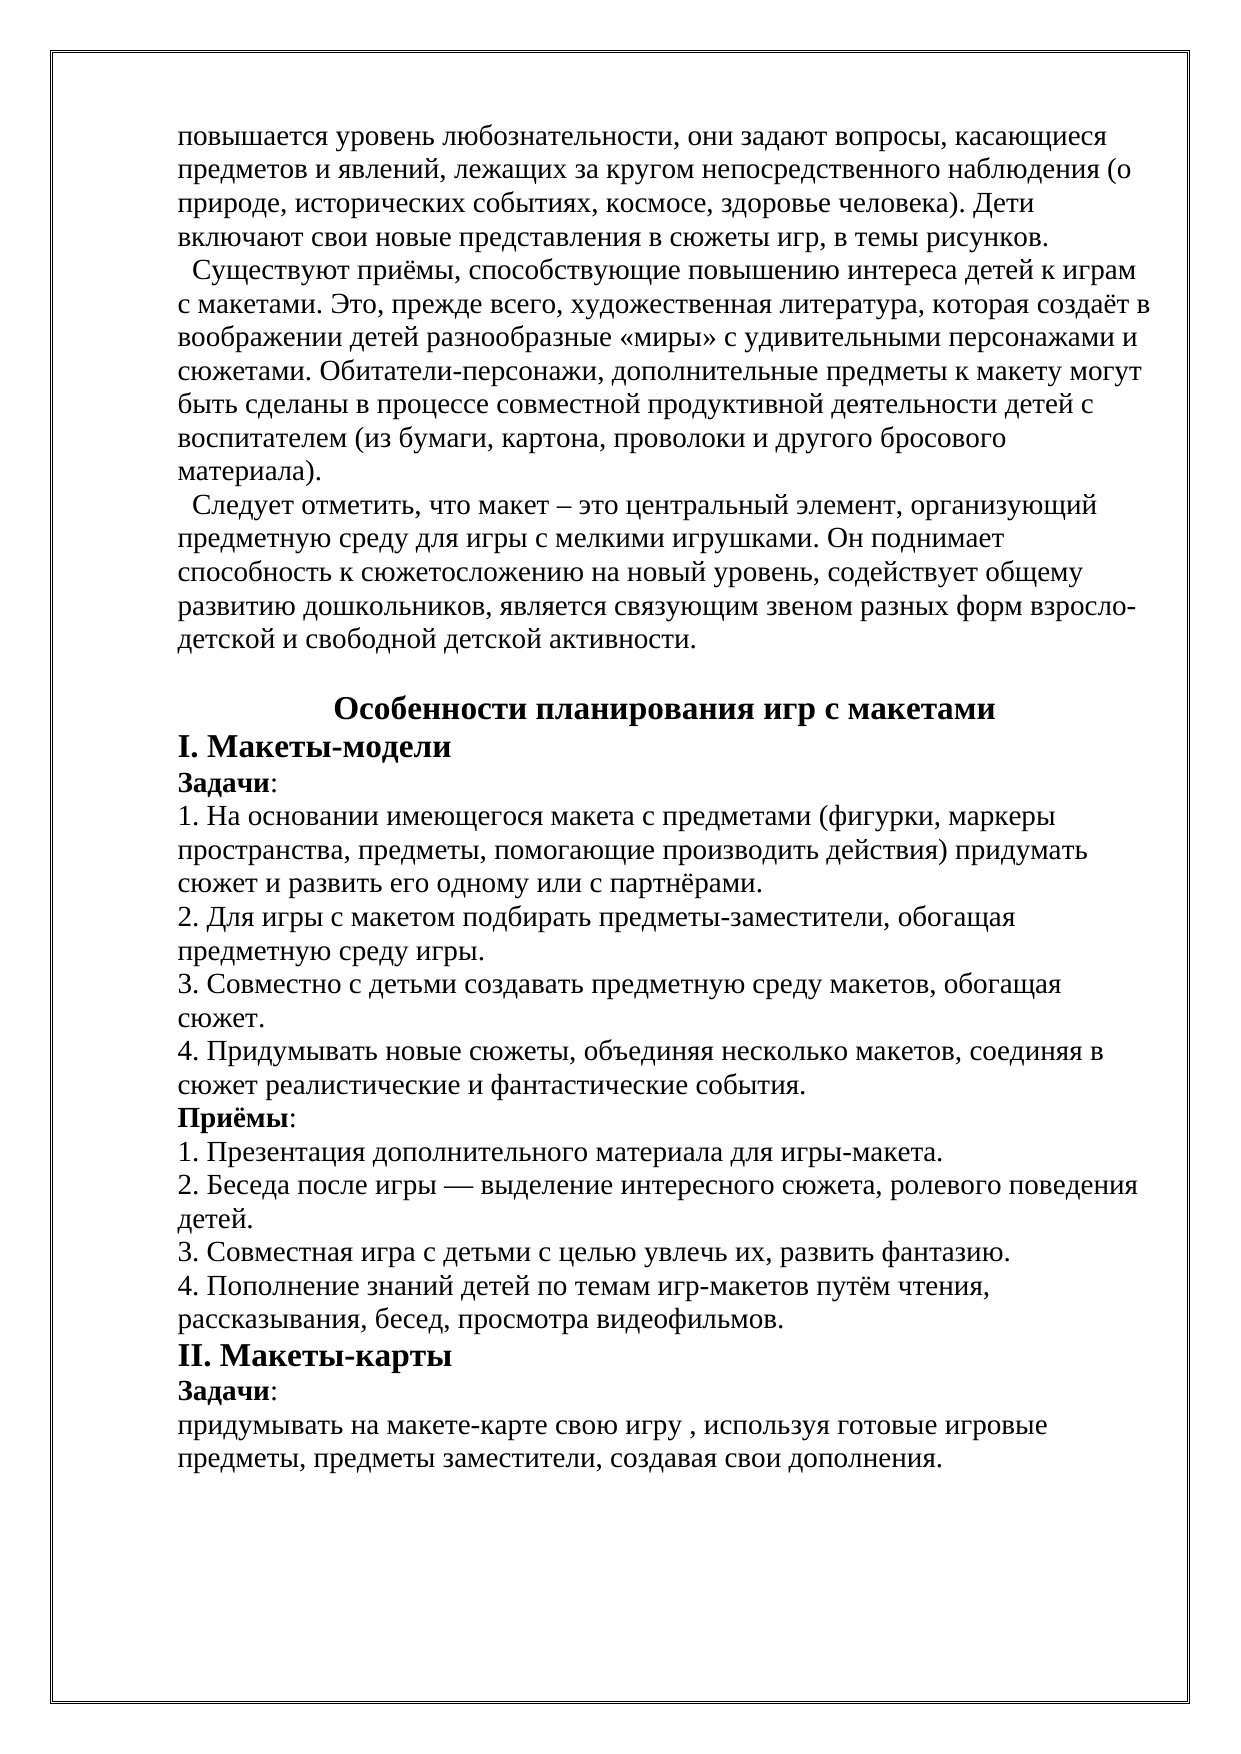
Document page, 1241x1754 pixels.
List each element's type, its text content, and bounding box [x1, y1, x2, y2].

text Особенности планирования игр с макетами [177, 688, 1152, 727]
text II. Макеты-карты [177, 1335, 1152, 1373]
text 1. Презентация дополнительного материала для игры-макета. [177, 1134, 1152, 1167]
text Приёмы: [177, 1100, 1152, 1134]
text Следует отметить, что макет – это центральный элемент, организующий предметную среду для игры с мелкими игрушками. Он поднимает способность к сюжетосложению на новый уровень, содействует общему развитию дошкольников, является связующим звеном разных форм взросло-детской и свободной детской активности. [177, 487, 1152, 655]
text придумывать на макете-карте свою игру , используя готовые игровые [177, 1407, 1152, 1441]
text I. Макеты-модели [177, 727, 1152, 765]
text предметы, предметы заместители, создавая свои дополнения. [177, 1441, 1152, 1474]
text Задачи: [177, 765, 1152, 798]
text 1. На основании имеющегося макета с предметами (фигурки, маркеры пространства, предметы, помогающие производить действия) придумать сюжет и развить его одному или с партнёрами. [177, 798, 1152, 899]
text 2. Беседа после игры — выделение интересного сюжета, ролевого поведения детей. [177, 1167, 1152, 1234]
text Существуют приёмы, способствующие повышению интереса детей к играм с макетами. Это, прежде всего, художественная литература, которая создаёт в воображении детей разнообразные «миры» с удивительными персонажами и сюжетами. Обитатели-персонажи, дополнительные предметы к макету могут быть сделаны в процессе совместной продуктивной деятельности детей с воспитателем (из бумаги, картона, проволоки и другого бросового материала). [177, 252, 1152, 487]
text 4. Пополнение знаний детей по темам игр-макетов путём чтения, рассказывания, бесед, просмотра видеофильмов. [177, 1268, 1152, 1335]
text 2. Для игры с макетом подбирать предметы-заместители, обогащая предметную среду игры. [177, 899, 1152, 966]
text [177, 118, 1152, 252]
text Задачи: [177, 1373, 1152, 1407]
text 4. Придумывать новые сюжеты, объединяя несколько макетов, соединяя в сюжет реалистические и фантастические события. [177, 1033, 1152, 1100]
text 3. Совместно с детьми создавать предметную среду макетов, обогащая сюжет. [177, 966, 1152, 1033]
text 3. Совместная игра с детьми с целью увлечь их, развить фантазию. [177, 1234, 1152, 1268]
